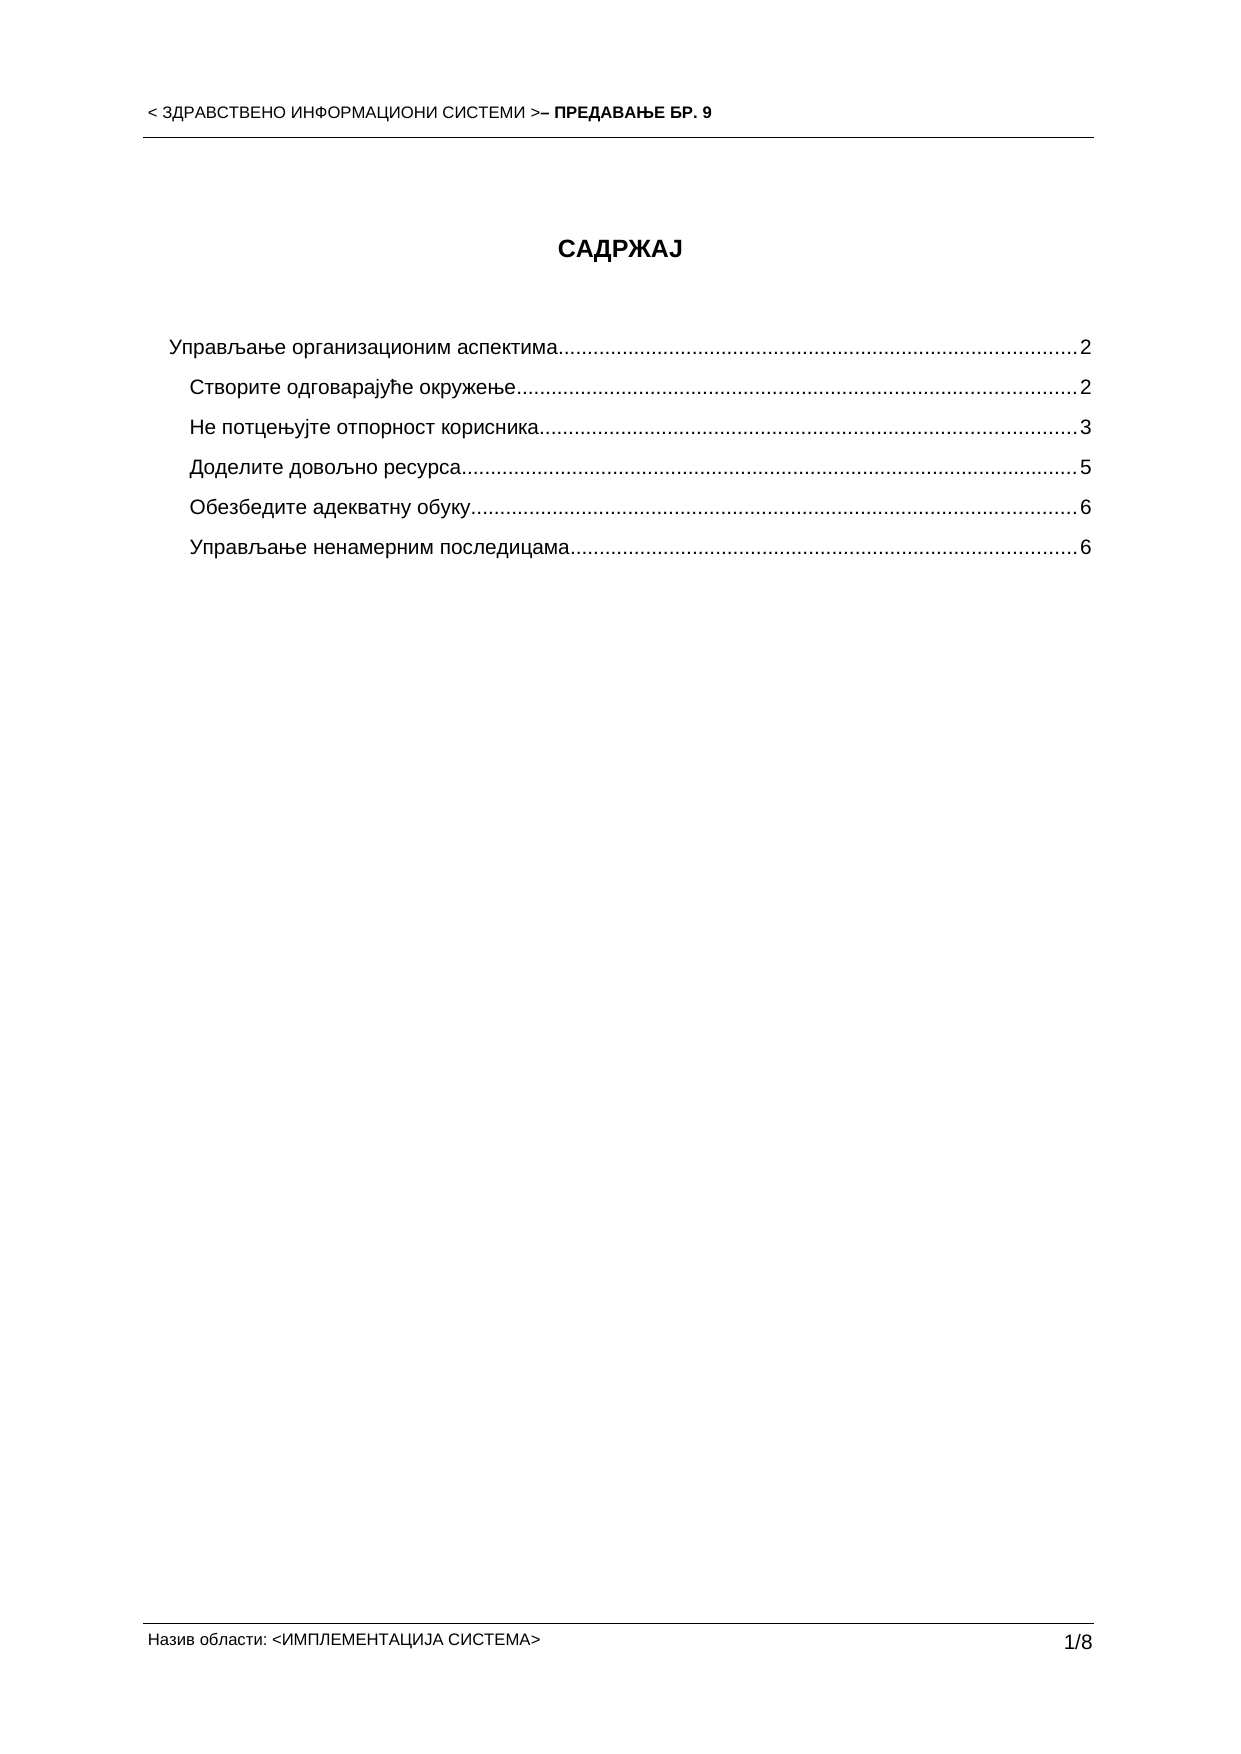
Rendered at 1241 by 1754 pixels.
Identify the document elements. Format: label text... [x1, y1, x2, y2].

text Створите одговарајуће окружење 2 [189, 375, 1092, 399]
text Доделите довољно ресурса 5 [189, 455, 1092, 479]
text САДРЖАЈ [148, 234, 1092, 263]
text Управљање организационим аспектима 2 [168, 335, 1092, 359]
text Управљање ненамерним последицама 6 [189, 535, 1092, 559]
text Не потцењујте отпорност корисника 3 [189, 415, 1092, 439]
text Обезбедите адекватну обуку 6 [189, 495, 1092, 519]
